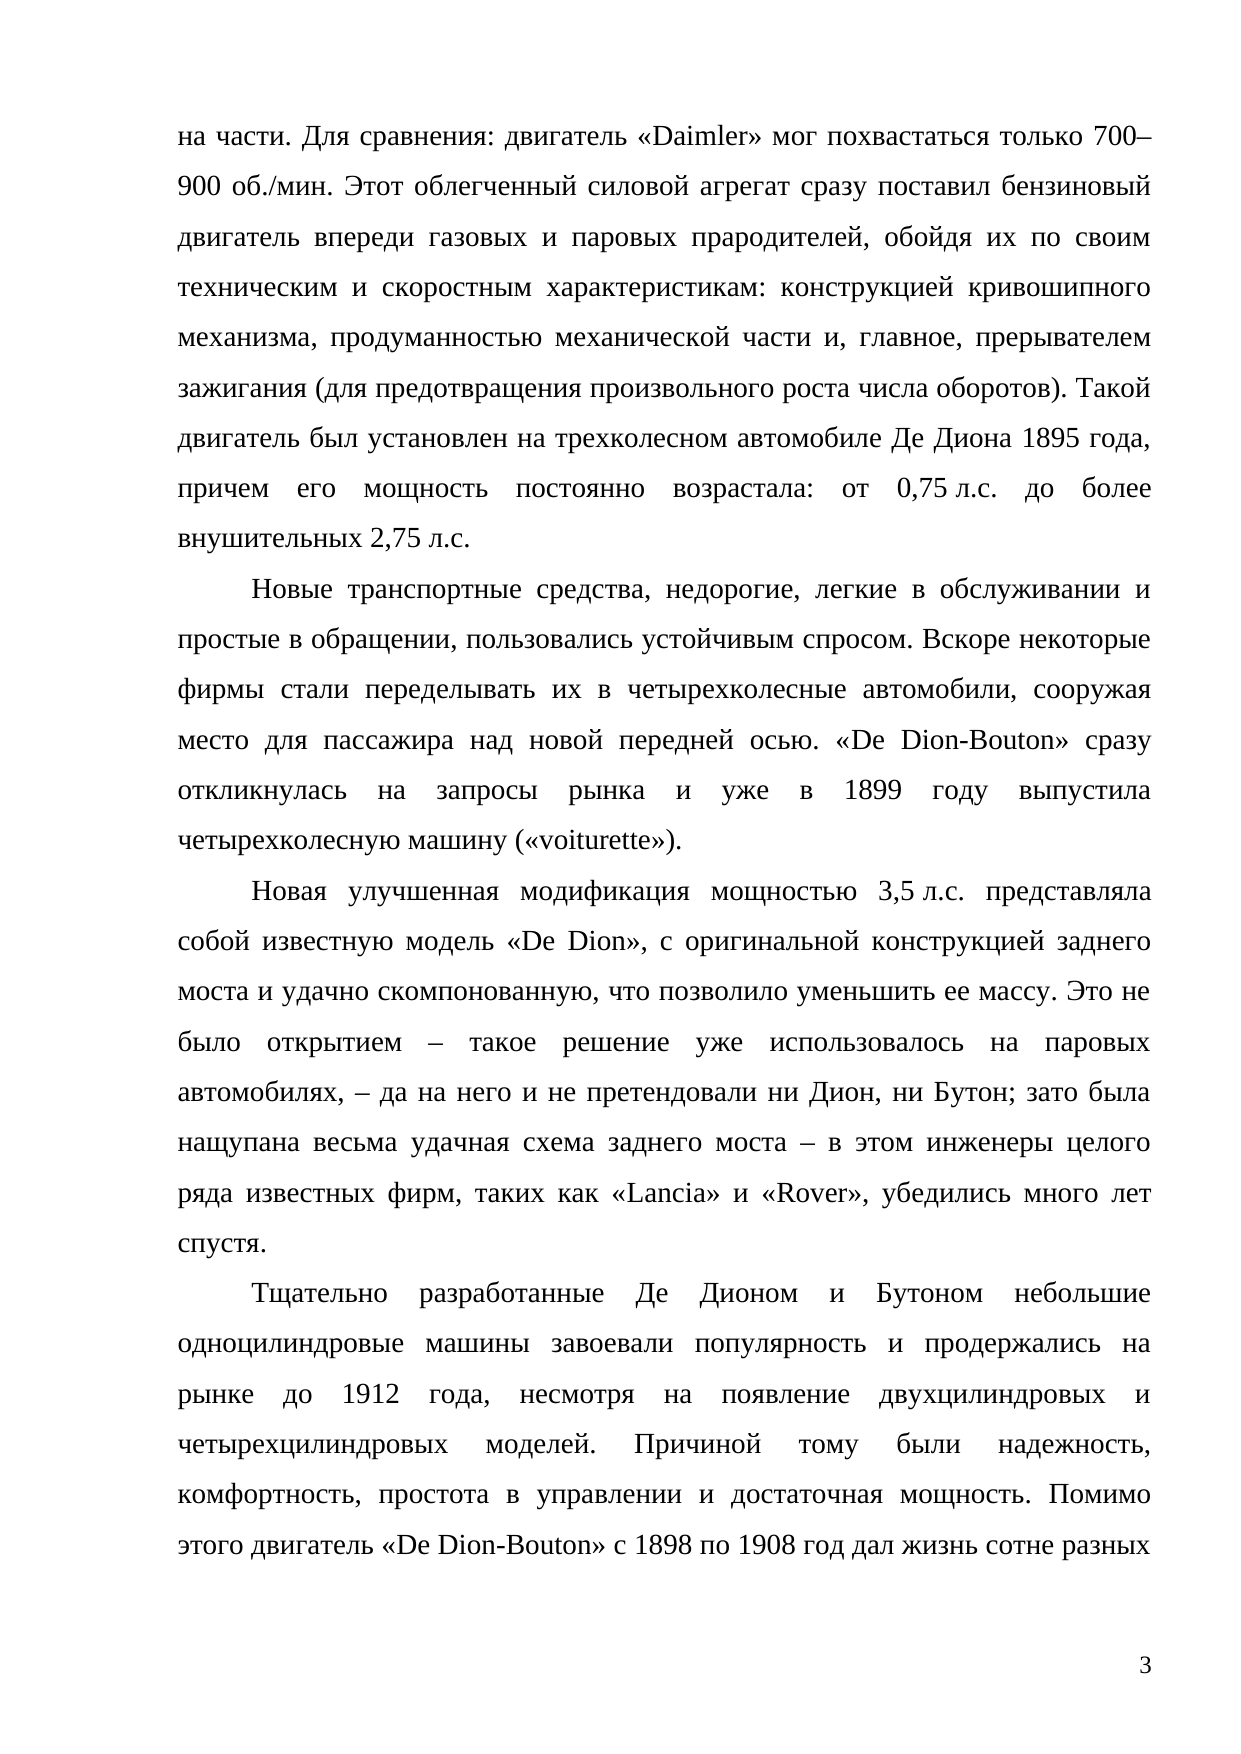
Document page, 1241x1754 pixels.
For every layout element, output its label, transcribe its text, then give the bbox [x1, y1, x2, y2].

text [177, 1275, 1152, 1560]
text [177, 118, 1152, 554]
text Новые транспортные средства, недорогие, легкие в обслуживании и простые в обращении, пользовались устойчивым спросом. Вскоре некоторые фирмы стали переделывать их в четырехколесные автомобили, сооружая место для пассажира над новой передней осью. «De Dion-Bouton» сразу откликнулась на запросы рынка и уже в 1899 году выпустила четырехколесную машину («voiturette»). [177, 571, 1152, 856]
text Новая улучшенная модификация мощностью 3,5 л.с. представляла собой известную модель «De Dion», с оригинальной конструкцией заднего моста и удачно скомпонованную, что позволило уменьшить ее массу. Это не было открытием – такое решение уже использовалось на паровых автомобилях, – да на него и не претендовали ни Дион, ни Бутон; зато была нащупана весьма удачная схема заднего моста – в этом инженеры целого ряда известных фирм, таких как «Lancia» и «Rover», убедились много лет спустя. [177, 873, 1152, 1258]
